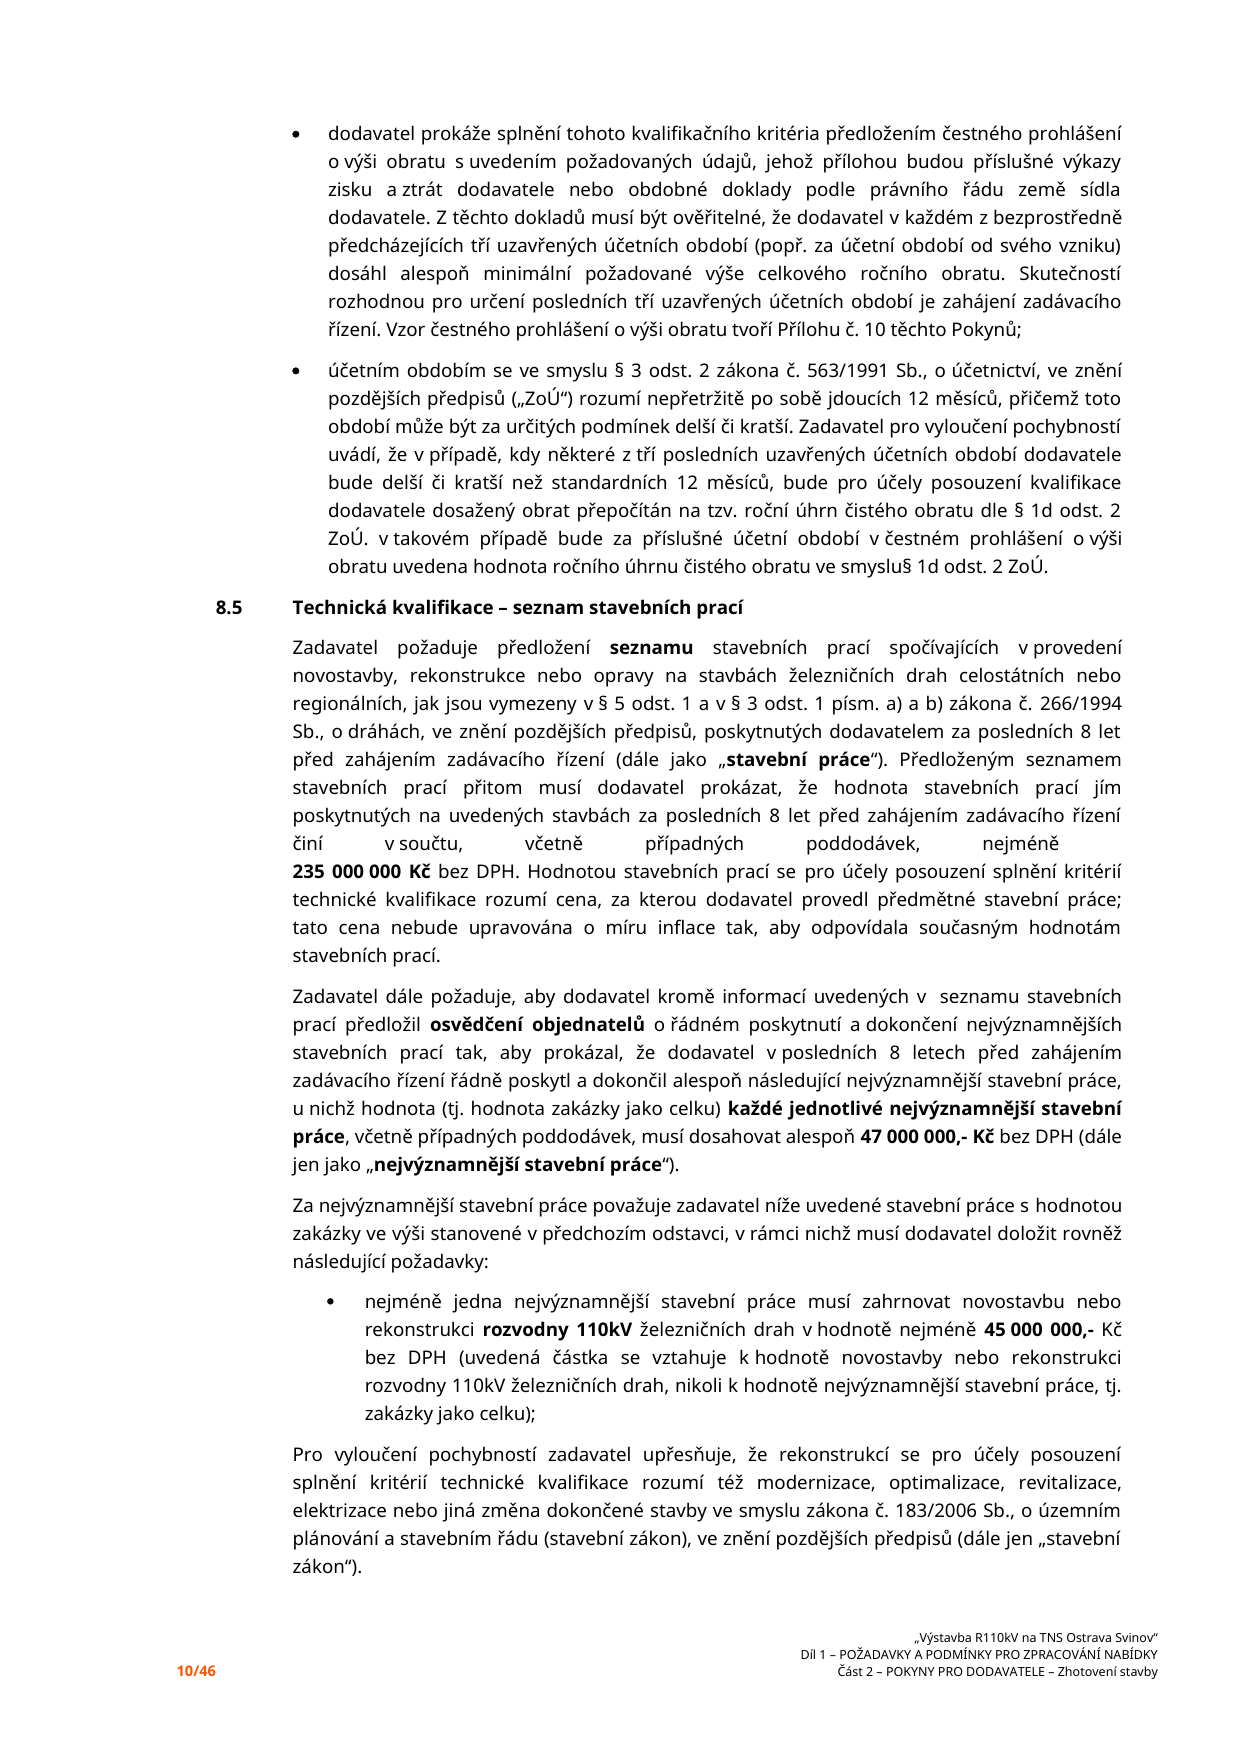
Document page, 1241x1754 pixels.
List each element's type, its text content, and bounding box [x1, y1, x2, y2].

list nejméně jedna nejvýznamnější stavební práce musí zahrnovat novostavbu nebo rekonstrukci rozvodny 110kV železničních drah v hodnotě nejméně 45 000 000,- Kč bez DPH (uvedená částka se vztahuje k hodnotě novostavby nebo rekonstrukci rozvodny 110kV železničních drah, nikoli k hodnotě nejvýznamnější stavební práce, tj. zakázky jako celku); [327, 1288, 1122, 1426]
text dodavatel prokáže splnění tohoto kvalifikačního kritéria předložením čestného prohlášení o výši obratu s uvedením požadovaných údajů, jehož přílohou budou příslušné výkazy zisku a ztrát dodavatele nebo obdobné doklady podle právního řádu země sídla dodavatele. Z těchto dokladů musí být ověřitelné, že dodavatel v každém z bezprostředně předcházejících tří uzavřených účetních období (popř. za účetní období od svého vzniku) dosáhl alespoň minimální požadované výše celkového ročního obratu. Skutečností rozhodnou pro určení posledních tří uzavřených účetních období je zahájení zadávacího řízení. Vzor čestného prohlášení o výši obratu tvoří Přílohu č. 10 těchto Pokynů; [292, 121, 1122, 342]
text Zadavatel požaduje předložení seznamu stavebních prací spočívajících v provedení novostavby, rekonstrukce nebo opravy na stavbách železničních drah celostátních nebo regionálních, jak jsou vymezeny v § 5 odst. 1 a v § 3 odst. 1 písm. a) a b) zákona č. 266/1994 Sb., o dráhách, ve znění pozdějších předpisů, poskytnutých dodavatelem za posledních 8 let před zahájením zadávacího řízení (dále jako „stavební práce“). Předloženým seznamem stavebních prací přitom musí dodavatel prokázat, že hodnota stavebních prací jím poskytnutých na uvedených stavbách za posledních 8 let před zahájením zadávacího řízení činí v součtu, včetně případných poddodávek, nejméně 235 000 000 Kč bez DPH. Hodnotou stavebních prací se pro účely posouzení splnění kritérií technické kvalifikace rozumí cena, za kterou dodavatel provedl předmětné stavební práce; tato cena nebude upravována o míru inflace tak, aby odpovídala současným hodnotám stavebních prací. [292, 634, 1122, 968]
text Za nejvýznamnější stavební práce považuje zadavatel níže uvedené stavební práce s hodnotou zakázky ve výši stanovené v předchozím odstavci, v rámci nichž musí dodavatel doložit rovněž následující požadavky: [292, 1192, 1122, 1273]
text účetním obdobím se ve smyslu § 3 odst. 2 zákona č. 563/1991 Sb., o účetnictví, ve znění pozdějších předpisů („ZoÚ“) rozumí nepřetržitě po sobě jdoucích 12 měsíců, přičemž toto období může být za určitých podmínek delší či kratší. Zadavatel pro vyloučení pochybností uvádí, že v případě, kdy některé z tří posledních uzavřených účetních období dodavatele bude delší či kratší než standardních 12 měsíců, bude pro účely posouzení kvalifikace dodavatele dosažený obrat přepočítán na tzv. roční úhrn čistého obratu dle § 1d odst. 2 ZoÚ. v takovém případě bude za příslušné účetní období v čestném prohlášení o výši obratu uvedena hodnota ročního úhrnu čistého obratu ve smyslu§ 1d odst. 2 ZoÚ. [292, 357, 1122, 579]
text Zadavatel dále požaduje, aby dodavatel kromě informací uvedených v seznamu stavebních prací předložil osvědčení objednatelů o řádném poskytnutí a dokončení nejvýznamnějších stavebních prací tak, aby prokázal, že dodavatel v posledních 8 letech před zahájením zadávacího řízení řádně poskytl a dokončil alespoň následující nejvýznamnější stavební práce, u nichž hodnota (tj. hodnota zakázky jako celku) každé jednotlivé nejvýznamnější stavební práce, včetně případných poddodávek, musí dosahovat alespoň 47 000 000,- Kč bez DPH (dále jen jako „nejvýznamnější stavební práce“). [292, 983, 1122, 1177]
text Pro vyloučení pochybností zadavatel upřesňuje, že rekonstrukcí se pro účely posouzení splnění kritérií technické kvalifikace rozumí též modernizace, optimalizace, revitalizace, elektrizace nebo jiná změna dokončené stavby ve smyslu zákona č. 183/2006 Sb., o územním plánování a stavebním řádu (stavební zákon), ve znění pozdějších předpisů (dále jen „stavební zákon“). [292, 1441, 1122, 1579]
text Technická kvalifikace – seznam stavebních prací [216, 594, 1122, 619]
